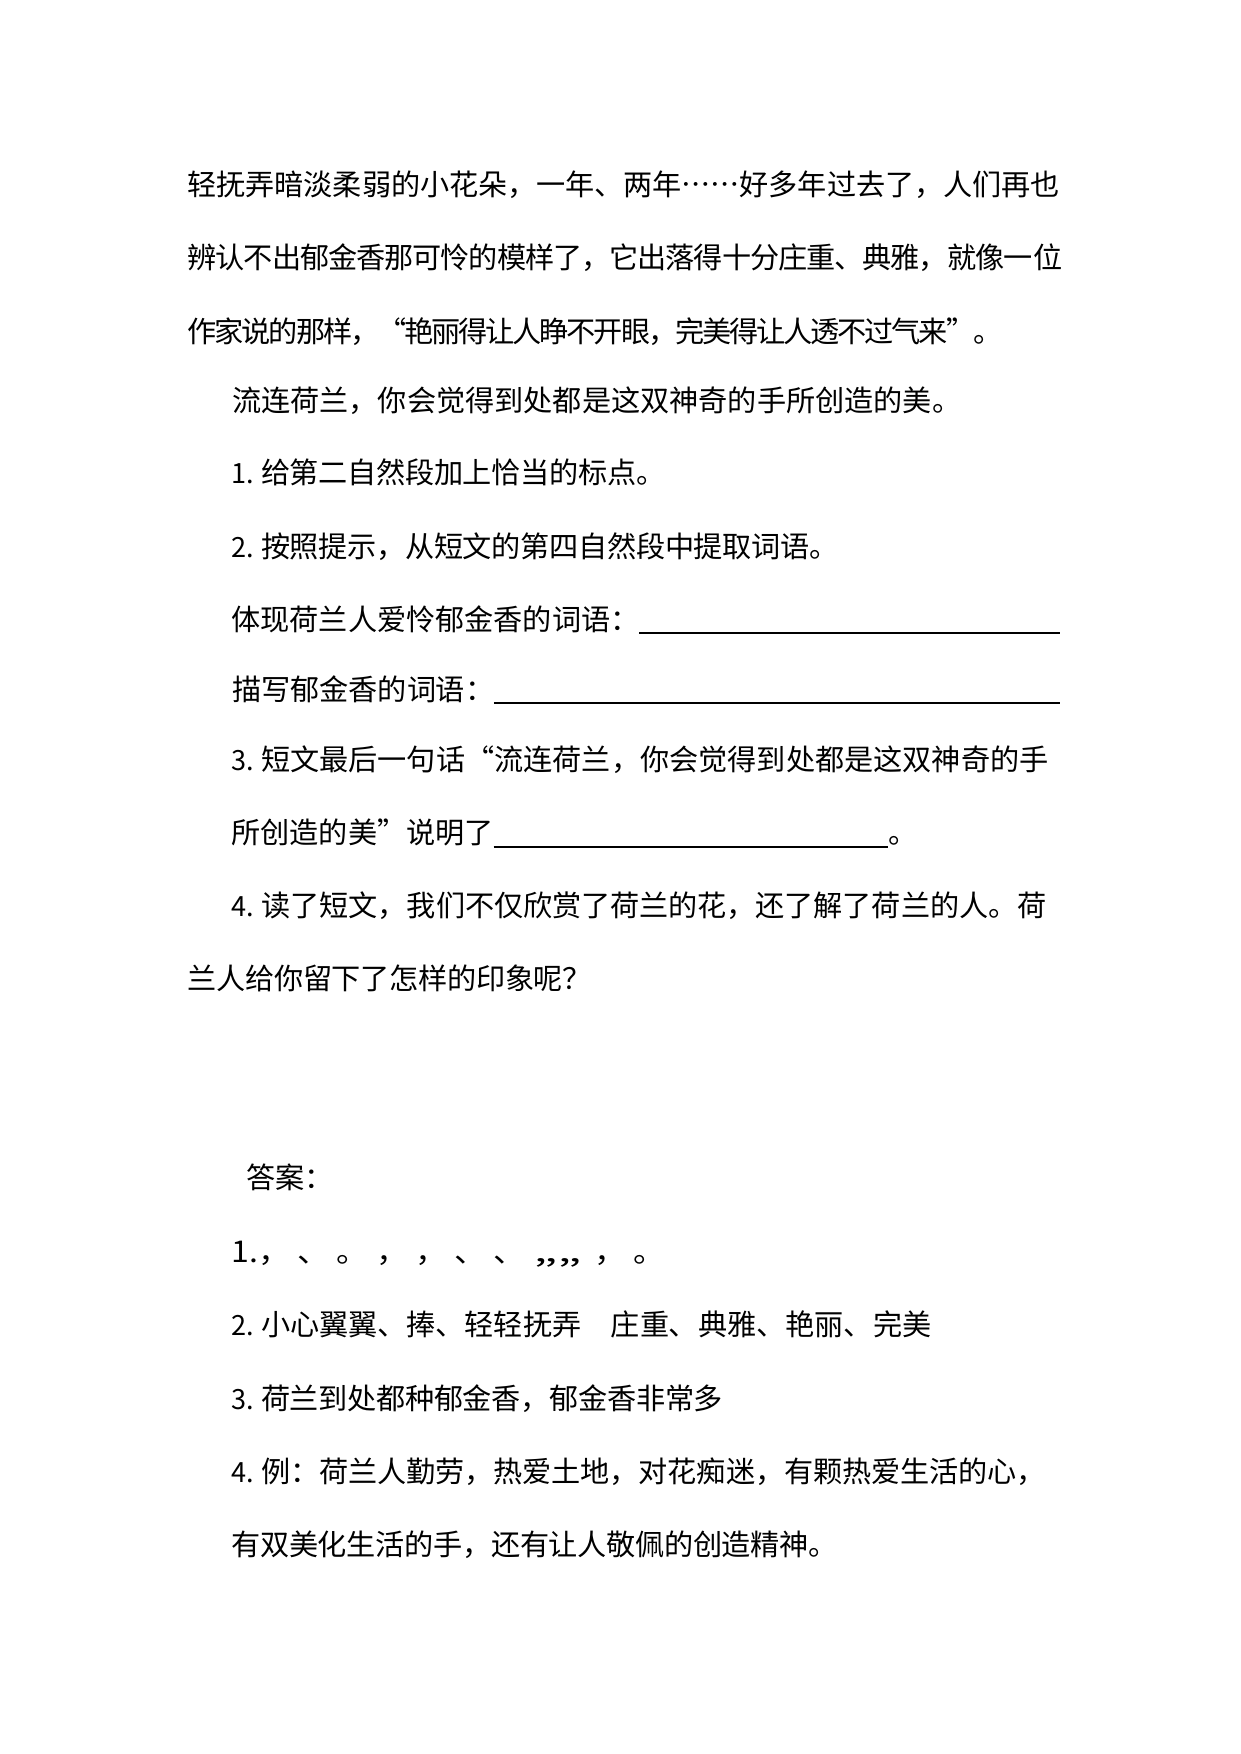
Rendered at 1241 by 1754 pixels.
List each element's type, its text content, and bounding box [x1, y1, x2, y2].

text 描写郁金香的词语： [232, 667, 1080, 709]
list 荷兰到处都种郁金香，郁金香非常多 [231, 1375, 1080, 1418]
list 读了短文，我们不仅欣赏了荷兰的花，还了解了荷兰的人。荷兰人给你留下了怎样的印象呢？ [187, 883, 1054, 998]
list 按照提示，从短文的第四自然段中提取词语。 [231, 523, 1080, 565]
list 给第二自然段加上恰当的标点。 [231, 450, 1080, 492]
text 体现荷兰人爱怜郁金香的词语： [231, 597, 1080, 639]
list 例：荷兰人勤劳，热爱土地，对花痴迷，有颗热爱生活的心， 有双美化生活的手，还有让人敬佩的创造精神。 [231, 1449, 1053, 1564]
text 流连荷兰，你会觉得到处都是这双神奇的手所创造的美。 [232, 381, 1080, 418]
text 轻抚弄暗淡柔弱的小花朵，一年、两年……好多年过去了，人们再也辨认不出郁金香那可怜的模样了，它出落得十分庄重、典雅，就像一位作家说的那样，“艳丽得让人睁不开眼，完美得让人透不过气来”。 [187, 162, 1063, 350]
list 短文最后一句话“流连荷兰，你会觉得到处都是这双神奇的手所创造的美”说明了 。 [231, 736, 1053, 852]
text 答案： [246, 1155, 1080, 1197]
list 小心翼翼、捧、轻轻抚弄 庄重、典雅、艳丽、完美 [231, 1302, 1080, 1344]
text 1.， 、 。 ， ， 、 、 „„ ， 。 [231, 1228, 1080, 1271]
